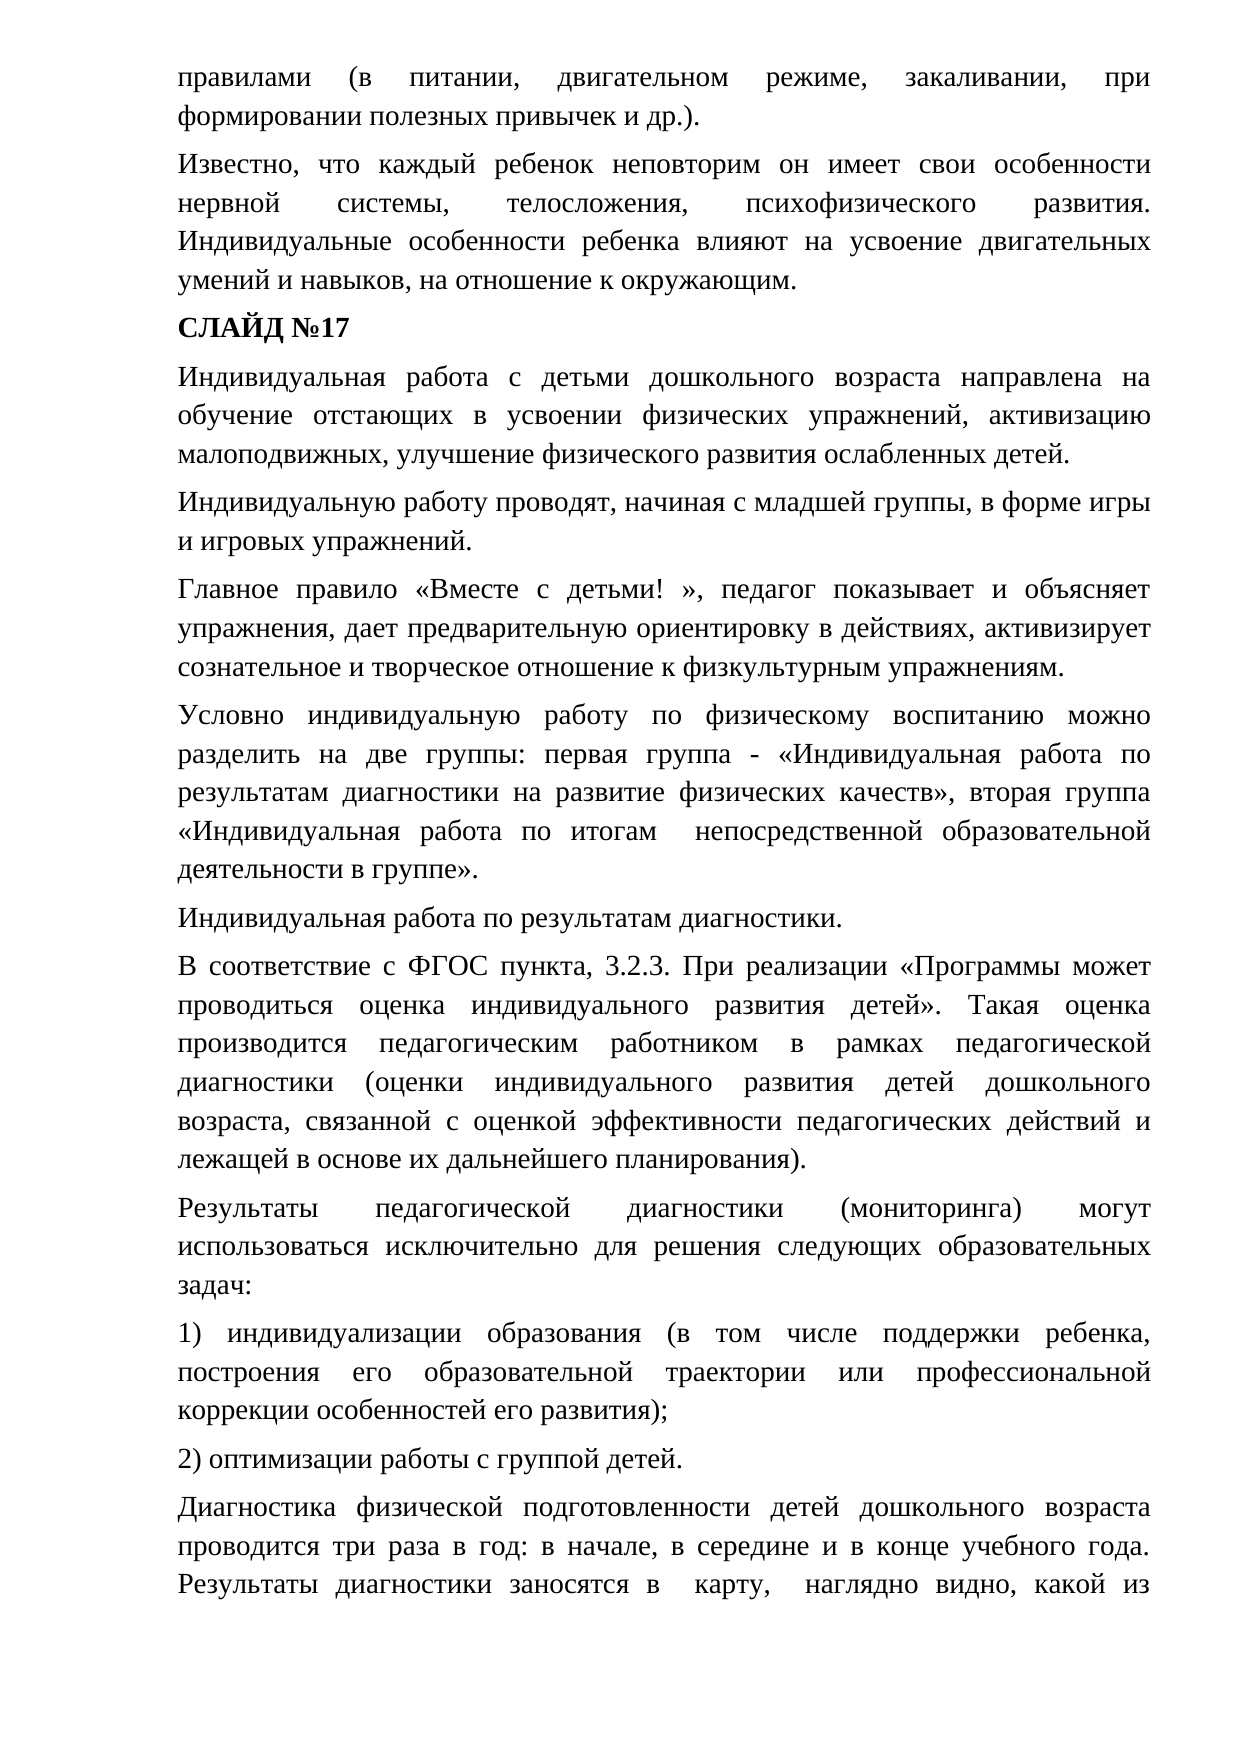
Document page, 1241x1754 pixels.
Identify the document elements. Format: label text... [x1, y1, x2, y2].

text Индивидуальная работа с детьми дошкольного возраста направлена на обучение отстающих в усвоении физических упражнений, активизацию малоподвижных, улучшение физического развития ослабленных детей. [177, 359, 1152, 469]
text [177, 59, 1152, 131]
text Известно, что каждый ребенок неповторим он имеет свои особенности нервной системы, телосложения, психофизического развития. Индивидуальные особенности ребенка влияют на усвоение двигательных умений и навыков, на отношение к окружающим. [177, 146, 1152, 295]
text Индивидуальная работа по результатам диагностики. [177, 900, 1152, 933]
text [177, 1489, 1152, 1600]
text СЛАЙД №17 [177, 310, 1152, 344]
text В соответствие с ФГОС пункта, 3.2.3. При реализации «Программы может проводиться оценка индивидуального развития детей». Такая оценка производится педагогическим работником в рамках педагогической диагностики (оценки индивидуального развития детей дошкольного возраста, связанной с оценкой эффективности педагогических действий и лежащей в основе их дальнейшего планирования). [177, 948, 1152, 1175]
text Условно индивидуальную работу по физическому воспитанию можно разделить на две группы: первая группа - «Индивидуальная работа по результатам диагностики на развитие физических качеств», вторая группа «Индивидуальная работа по итогам непосредственной образовательной деятельности в группе». [177, 697, 1152, 885]
text 1) индивидуализации образования (в том числе поддержки ребенка, построения его образовательной траектории или профессиональной коррекции особенностей его развития); [177, 1315, 1152, 1426]
text 2) оптимизации работы с группой детей. [177, 1441, 1152, 1474]
text Индивидуальную работу проводят, начиная с младшей группы, в форме игры и игровых упражнений. [177, 484, 1152, 557]
text Главное правило «Вместе с детьми! », педагог показывает и объясняет упражнения, дает предварительную ориентировку в действиях, активизирует сознательное и творческое отношение к физкультурным упражнениям. [177, 572, 1152, 682]
text Результаты педагогической диагностики (мониторинга) могут использоваться исключительно для решения следующих образовательных задач: [177, 1190, 1152, 1300]
